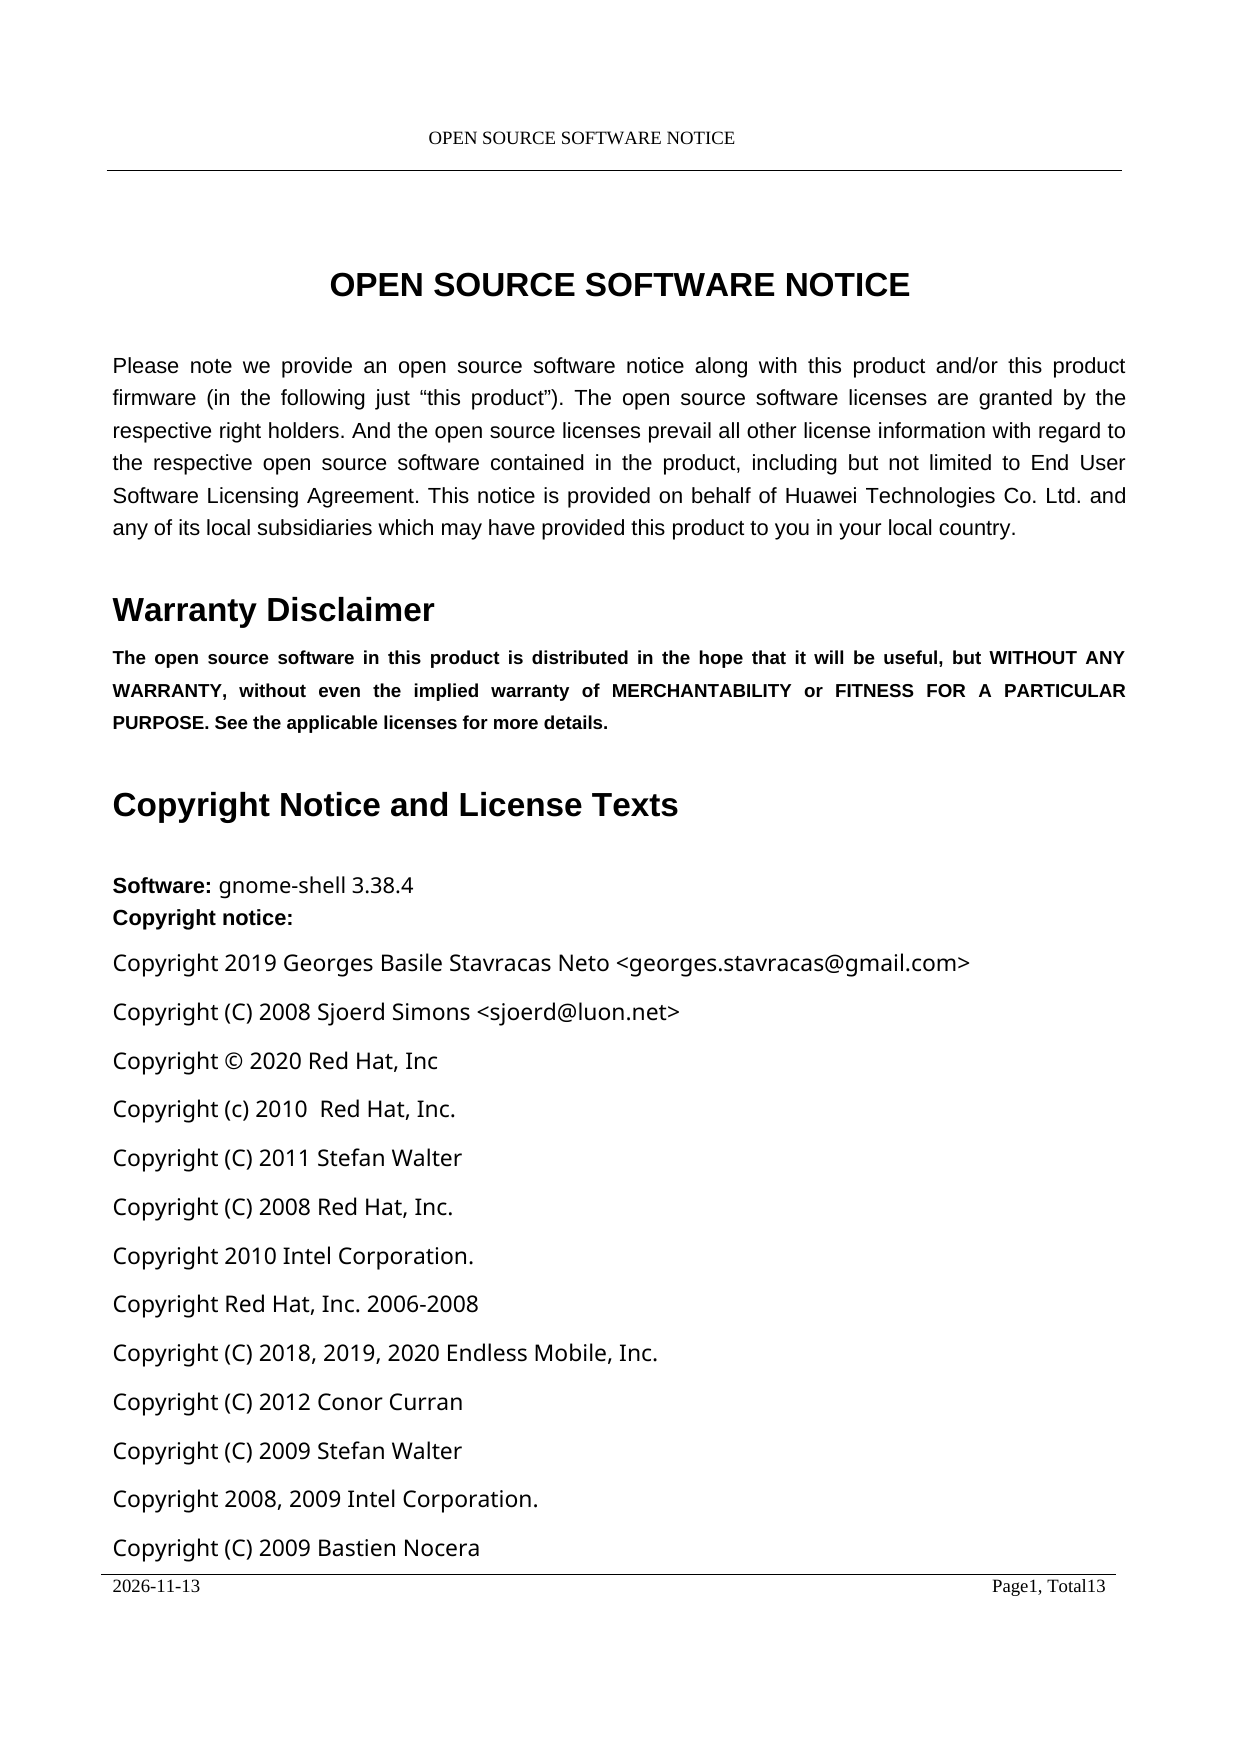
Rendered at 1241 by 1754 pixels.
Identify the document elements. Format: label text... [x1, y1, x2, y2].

text Software: gnome-shell 3.38.4 [112, 869, 1128, 901]
text Warranty Disclaimer [112, 576, 1128, 641]
text Copyright Notice and License Texts [112, 771, 1128, 836]
text Please note we provide an open source software notice along with this product and/or this product firmware (in the following just “this product”). The open source software licenses are granted by the respective right holders. And the open source licenses prevail all other license information with regard to the respective open source software contained in the product, including but not limited to End User Software Licensing Agreement. This notice is provided on behalf of Huawei Technologies Co. Ltd. and any of its local subsidiaries which may have provided this product to you in your local country. [112, 349, 1128, 544]
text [112, 947, 1128, 1564]
text The open source software in this product is distributed in the hope that it will be useful, but WITHOUT ANY WARRANTY, without even the implied warranty of MERCHANTABILITY or FITNESS FOR A PARTICULAR PURPOSE. See the applicable licenses for more details. [112, 641, 1128, 739]
text OPEN SOURCE SOFTWARE NOTICE [112, 251, 1128, 316]
text Copyright notice: [112, 901, 1128, 934]
